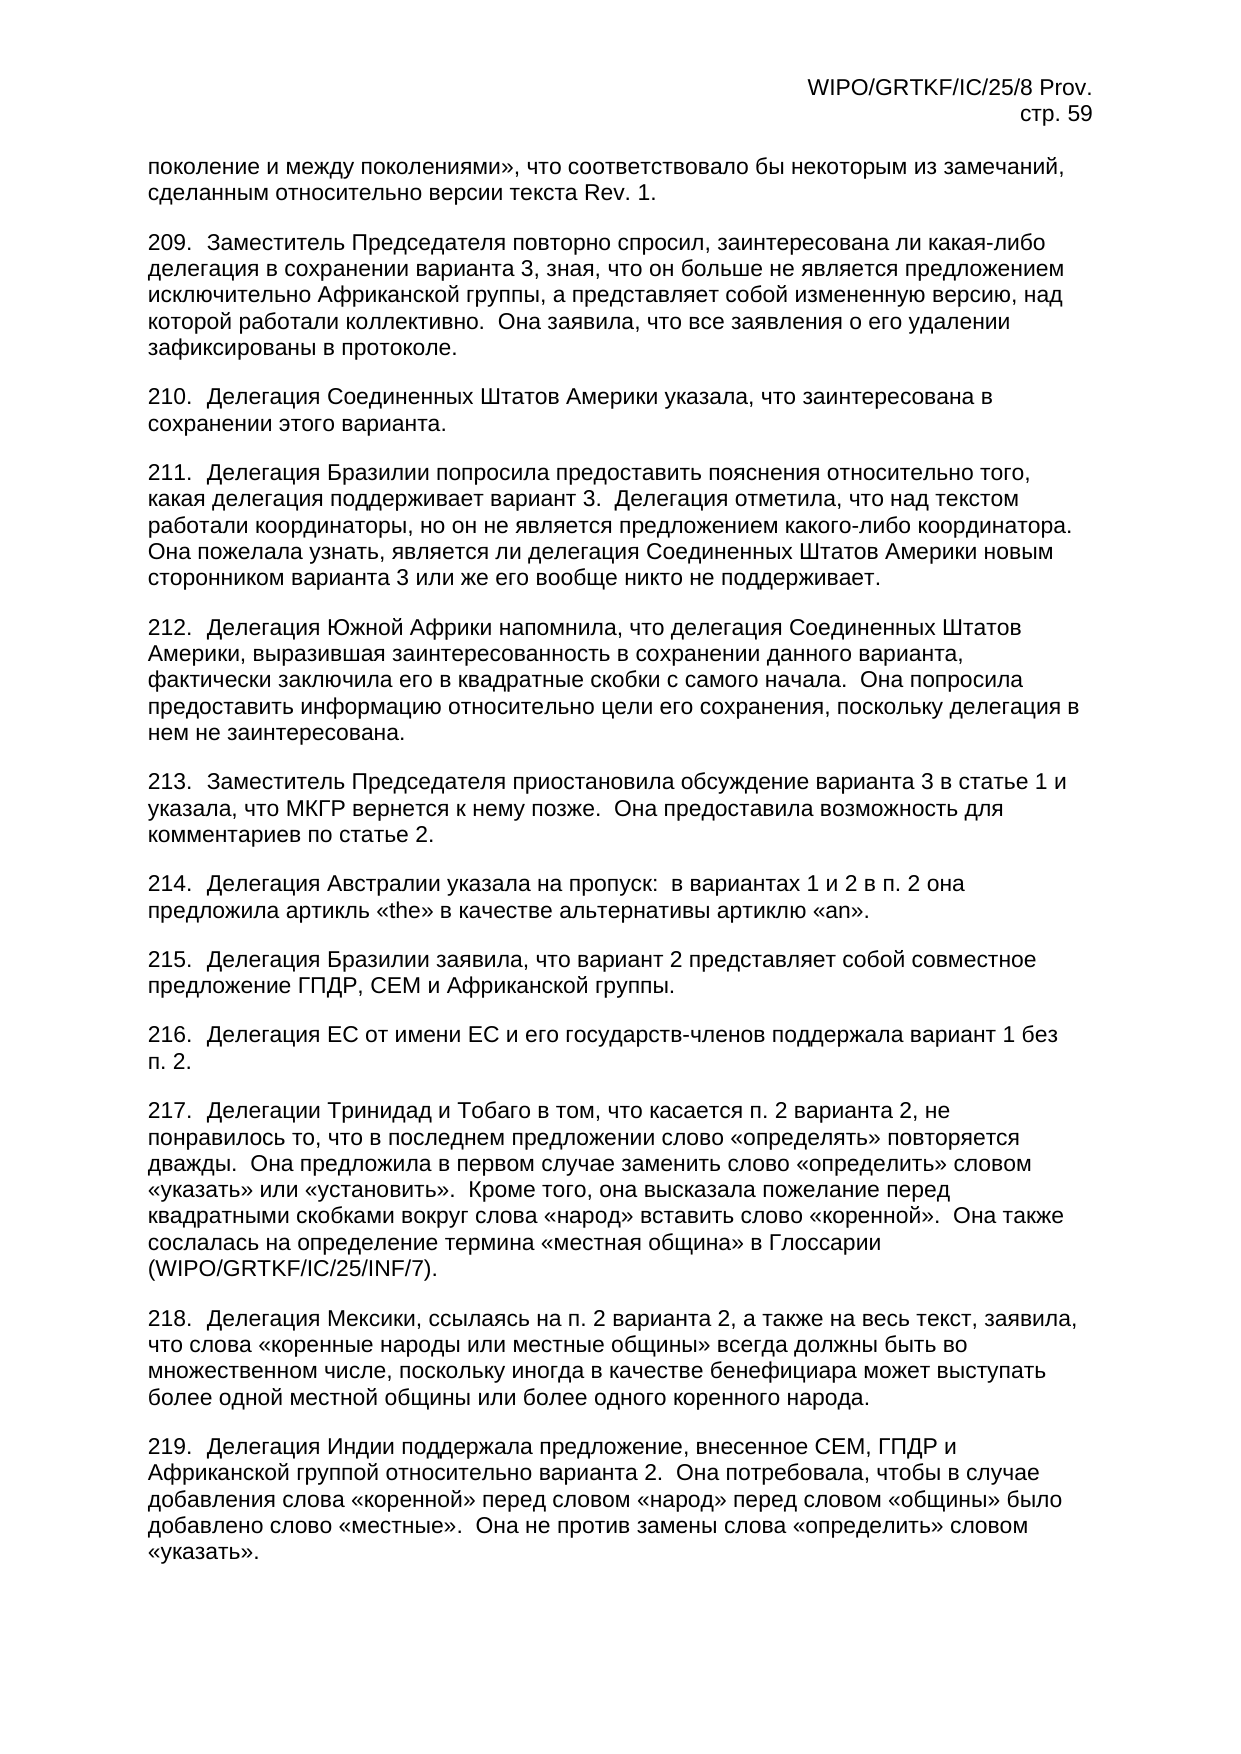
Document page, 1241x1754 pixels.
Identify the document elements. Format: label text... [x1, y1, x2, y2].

text Делегации Тринидад и Тобаго в том, что касается п. 2 варианта 2, не понравилось то, что в последнем предложении слово «определять» повторяется дважды. Она предложила в первом случае заменить слово «определить» словом «указать» или «установить». Кроме того, она высказала пожелание перед квадратными скобками вокруг слова «народ» вставить слово «коренной». Она также сослалась на определение термина «местная община» в Глоссарии (WIPO/GRTKF/IC/25/INF/7). [148, 1097, 1093, 1282]
text Делегация Южной Африки напомнила, что делегация Соединенных Штатов Америки, выразившая заинтересованность в сохранении данного варианта, фактически заключила его в квадратные скобки с самого начала. Она попросила предоставить информацию относительно цели его сохранения, поскольку делегация в нем не заинтересована. [148, 613, 1093, 745]
text Делегация ЕС от имени ЕС и его государств-членов поддержала вариант 1 без п. 2. [148, 1021, 1093, 1074]
text Делегация Соединенных Штатов Америки указала, что заинтересована в сохранении этого варианта. [148, 383, 1093, 436]
text Делегация Бразилии заявила, что вариант 2 представляет собой совместное предложение ГПДР, СЕМ и Африканской группы. [148, 946, 1093, 998]
text Делегация Австралии указала на пропуск: в вариантах 1 и 2 в п. 2 она предложила артикль «the» в качестве альтернативы артиклю «an». [148, 870, 1093, 923]
text Делегация Мексики, ссылаясь на п. 2 варианта 2, а также на весь текст, заявила, что слова «коренные народы или местные общины» всегда должны быть во множественном числе, поскольку иногда в качестве бенефициара может выступать более одной местной общины или более одного коренного народа. [148, 1304, 1093, 1410]
text Делегация Индии поддержала предложение, внесенное СЕМ, ГПДР и Африканской группой относительно варианта 2. Она потребовала, чтобы в случае добавления слова «коренной» перед словом «народ» перед словом «общины» было добавлено слово «местные». Она не против замены слова «определить» словом «указать». [148, 1433, 1093, 1564]
text Заместитель Председателя приостановила обсуждение варианта 3 в статье 1 и указала, что МКГР вернется к нему позже. Она предоставила возможность для комментариев по статье 2. [148, 768, 1093, 847]
text Заместитель Председателя повторно спросил, заинтересована ли какая-либо делегация в сохранении варианта 3, зная, что он больше не является предложением исключительно Африканской группы, а представляет собой измененную версию, над которой работали коллективно. Она заявила, что все заявления о его удалении зафиксированы в протоколе. [148, 228, 1093, 360]
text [148, 153, 1093, 206]
text Делегация Бразилии попросила предоставить пояснения относительно того, какая делегация поддерживает вариант 3. Делегация отметила, что над текстом работали координаторы, но он не является предложением какого-либо координатора. Она пожелала узнать, является ли делегация Соединенных Штатов Америки новым сторонником варианта 3 или же его вообще никто не поддерживает. [148, 459, 1093, 591]
